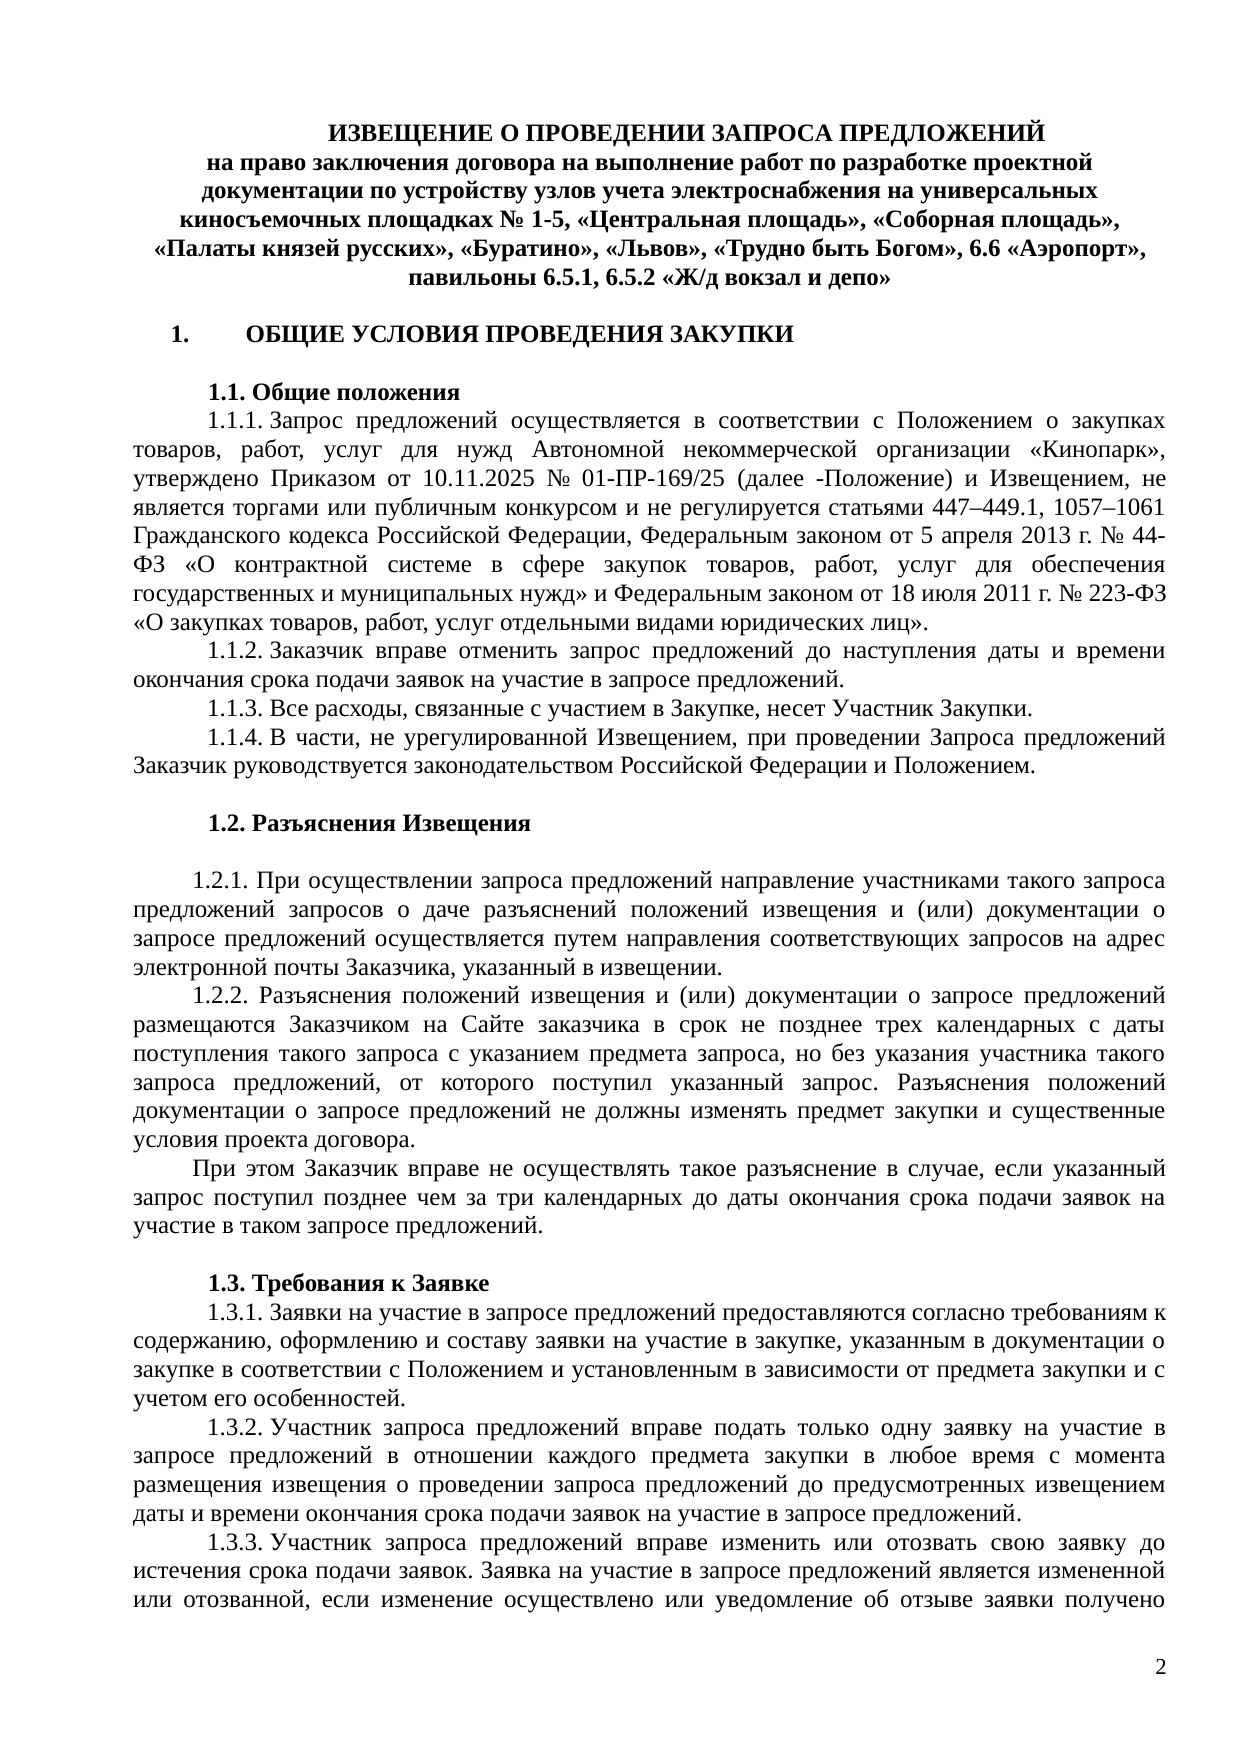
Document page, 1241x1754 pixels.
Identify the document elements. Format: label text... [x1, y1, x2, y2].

list Заказчик вправе отменить запрос предложений до наступления даты и времени окончания срока подачи заявок на участие в запросе предложений. [133, 636, 1167, 693]
list Заявки на участие в запросе предложений предоставляются согласно требованиям к содержанию, оформлению и составу заявки на участие в закупке, указанным в документации о закупке в соответствии с Положением и установленным в зависимости от предмета закупки и с учетом его особенностей. [133, 1297, 1167, 1412]
list Разъяснения Извещения [208, 808, 1167, 837]
list Участник запроса предложений вправе подать только одну заявку на участие в запросе предложений в отношении каждого предмета закупки в любое время с момента размещения извещения о проведении запроса предложений до предусмотренных извещением даты и времени окончания срока подачи заявок на участие в запросе предложений. [133, 1412, 1167, 1527]
text 1.2.1. При осуществлении запроса предложений направление участниками такого запроса предложений запросов о даче разъяснений положений извещения и (или) документации о запросе предложений осуществляется путем направления соответствующих запросов на адрес электронной почты Заказчика, указанный в извещении. [133, 866, 1167, 981]
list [133, 1527, 1167, 1613]
list Запрос предложений осуществляется в соответствии с Положением о закупках товаров, работ, услуг для нужд Автономной некоммерческой организации «Кинопарк», утверждено Приказом от 10.11.2025 № 01-ПР-169/25 (далее -Положение) и Извещением, не является торгами или публичным конкурсом и не регулируется статьями 447–449.1, 1057–1061 Гражданского кодекса Российской Федерации, Федеральным законом от 5 апреля 2013 г. № 44-ФЗ «О контрактной системе в сфере закупок товаров, работ, услуг для обеспечения государственных и муниципальных нужд» и Федеральным законом от 18 июля 2011 г. № 223-ФЗ «О закупках товаров, работ, услуг отдельными видами юридических лиц». [133, 406, 1167, 636]
text ИЗВЕЩЕНИЕ О ПРОВЕДЕНИИ ЗАПРОСА ПРЕДЛОЖЕНИЙ [133, 118, 1167, 147]
text на право заключения договора на выполнение работ по разработке проектной документации по устройству узлов учета электроснабжения на универсальных киносъемочных площадках № 1-5, «Центральная площадь», «Соборная площадь», «Палаты князей русских», «Буратино», «Львов», «Трудно быть Богом», 6.6 «Аэропорт», павильоны 6.5.1, 6.5.2 «Ж/д вокзал и депо» [133, 147, 1167, 291]
list Требования к Заявке [208, 1268, 1167, 1297]
text При этом Заказчик вправе не осуществлять такое разъяснение в случае, если указанный запрос поступил позднее чем за три календарных до даты окончания срока подачи заявок на участие в таком запросе предложений. [133, 1153, 1167, 1239]
list В части, не урегулированной Извещением, при проведении Запроса предложений Заказчик руководствуется законодательством Российской Федерации и Положением. [133, 722, 1167, 779]
list Общие положения [208, 377, 1167, 406]
list Все расходы, связанные с участием в Закупке, несет Участник Закупки. [133, 693, 1167, 722]
text 1.2.2. Разъяснения положений извещения и (или) документации о запросе предложений размещаются Заказчиком на Сайте заказчика в срок не позднее трех календарных с даты поступления такого запроса с указанием предмета запроса, но без указания участника такого запроса предложений, от которого поступил указанный запрос. Разъяснения положений документации о запросе предложений не должны изменять предмет закупки и существенные условия проекта договора. [133, 981, 1167, 1153]
list ОБЩИЕ УСЛОВИЯ ПРОВЕДЕНИЯ ЗАКУПКИ [170, 319, 1167, 348]
